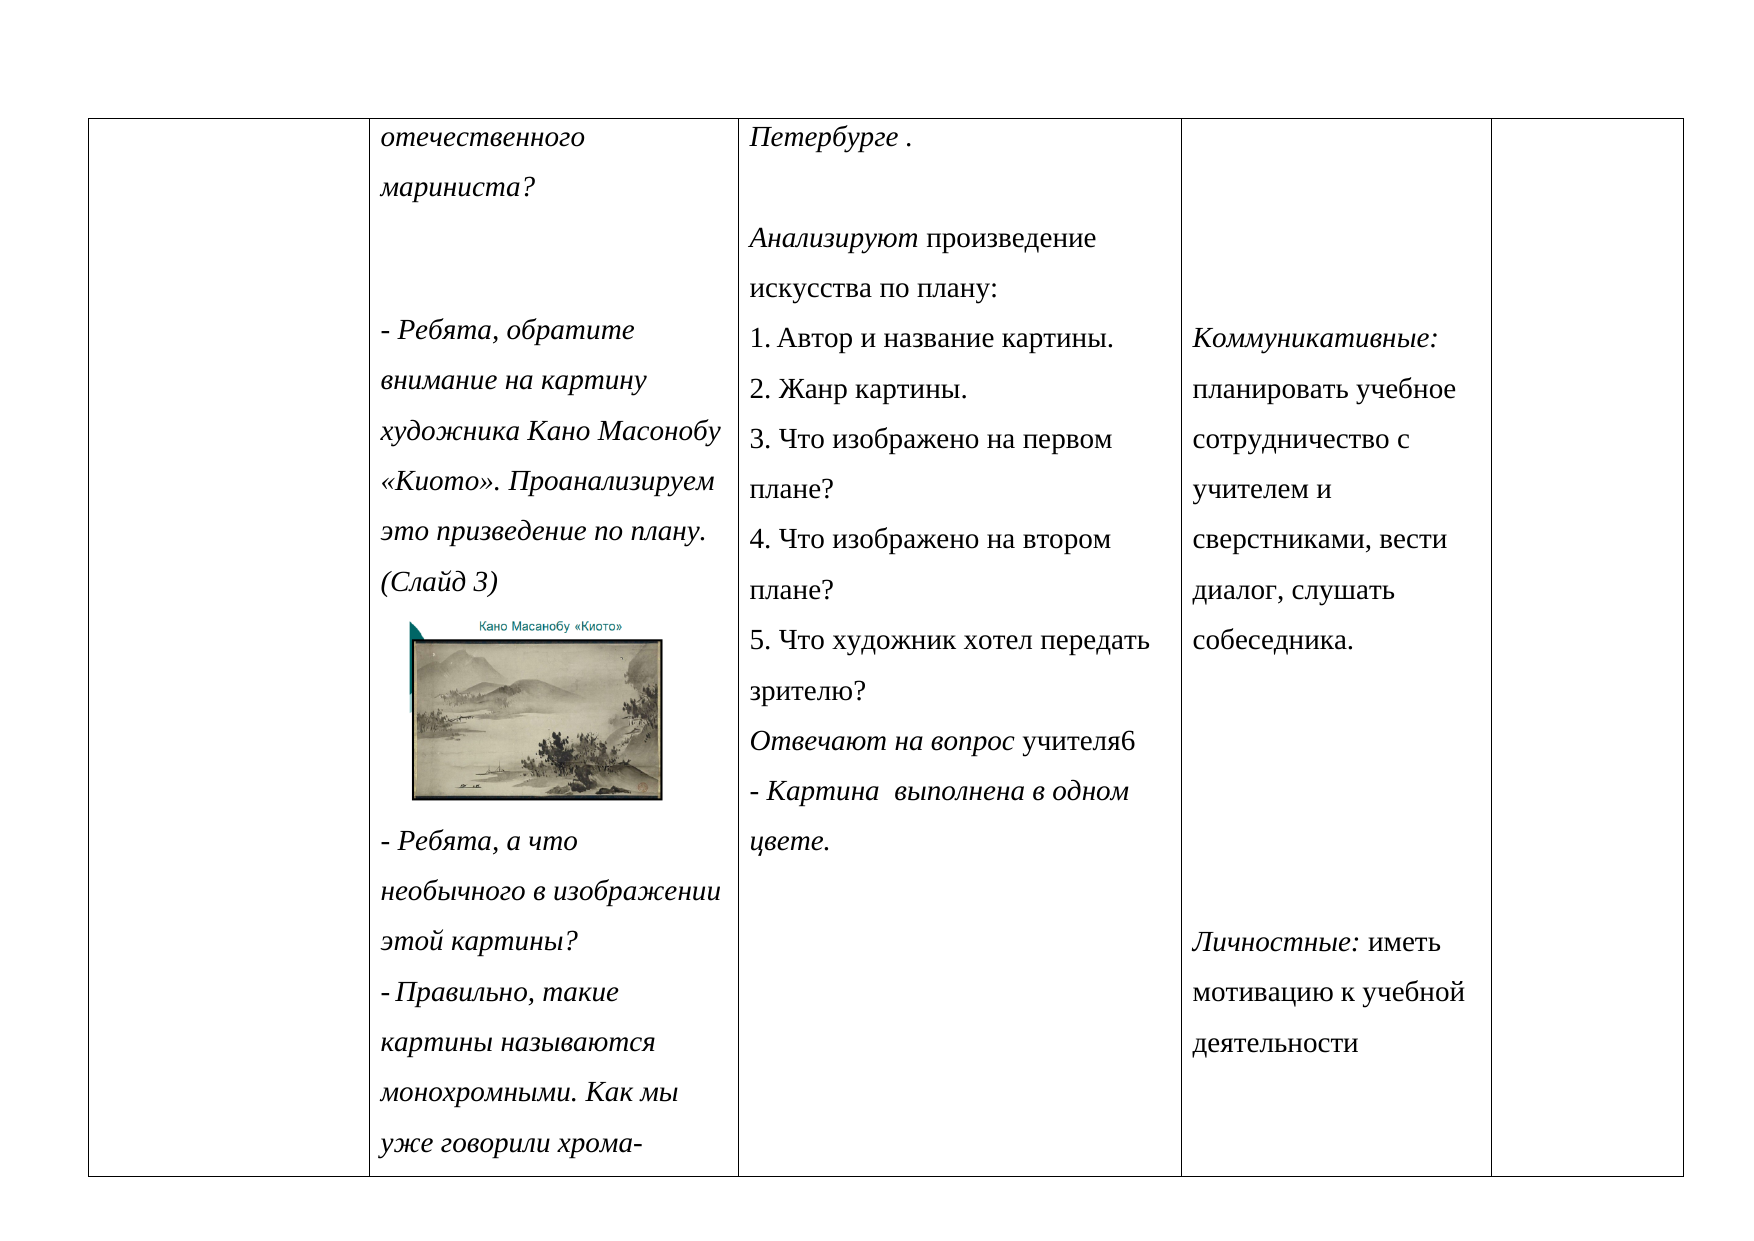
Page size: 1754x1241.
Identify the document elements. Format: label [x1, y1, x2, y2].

table_cell [370, 119, 738, 1176]
table_cell [1492, 119, 1683, 1176]
table_cell [89, 119, 369, 1176]
table_cell [739, 119, 1181, 1176]
table_cell [1182, 119, 1491, 1176]
picture [409, 613, 666, 807]
